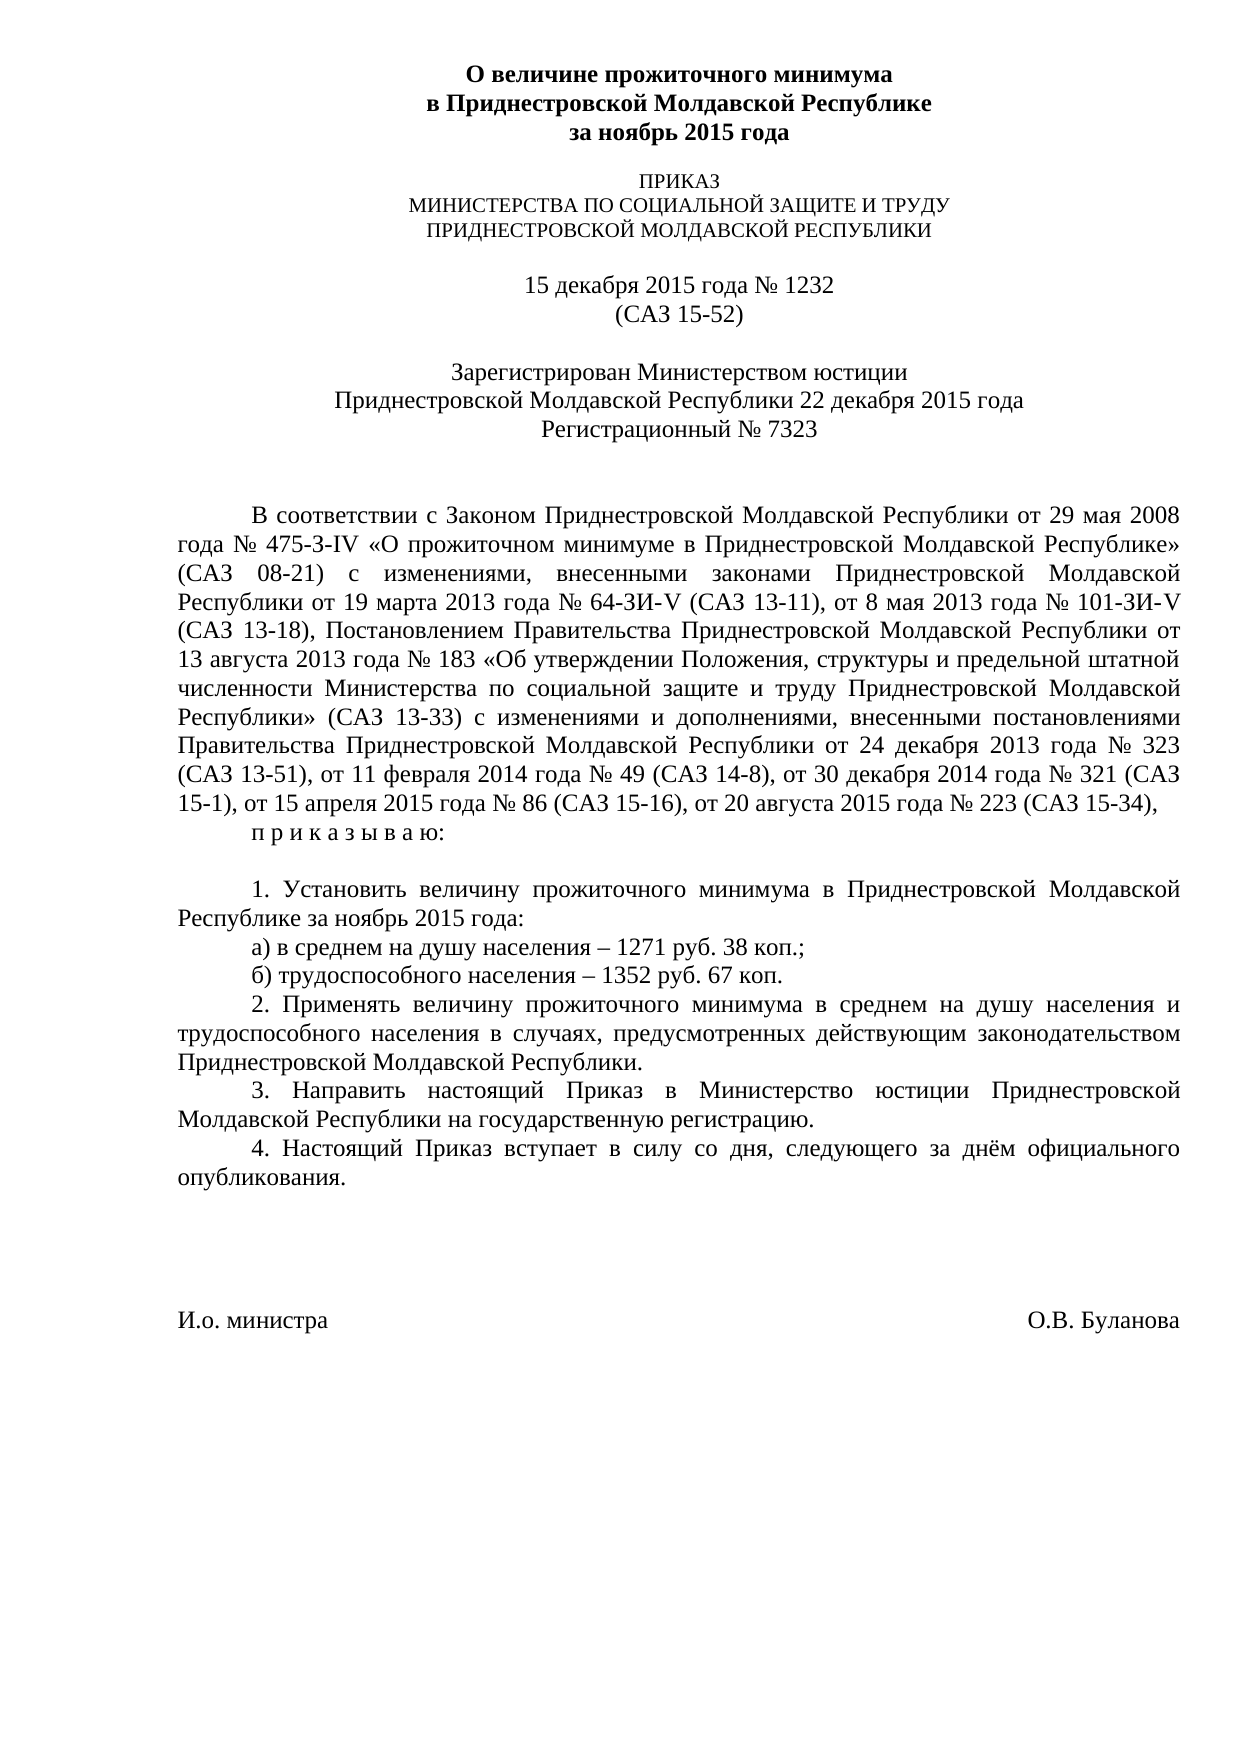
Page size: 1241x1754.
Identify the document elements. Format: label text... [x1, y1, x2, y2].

text В соответствии с Законом Приднестровской Молдавской Республики от 29 мая 2008 года № 475-З-IV «О прожиточном минимуме в Приднестровской Молдавской Республике» (САЗ 08-21) с изменениями, внесенными законами Приднестровской Молдавской Республики от 19 марта 2013 года № 64-ЗИ-V (САЗ 13-11), от 8 мая 2013 года № 101-ЗИ-V (САЗ 13-18), Постановлением Правительства Приднестровской Молдавской Республики от 13 августа 2013 года № 183 «Об утверждении Положения, структуры и предельной штатной численности Министерства по социальной защите и труду Приднестровской Молдавской Республики» (САЗ 13-33) с изменениями и дополнениями, внесенными постановлениями Правительства Приднестровской Молдавской Республики от 24 декабря 2013 года № 323 (САЗ 13-51), от 11 февраля 2014 года № 49 (САЗ 14-8), от 30 декабря 2014 года № 321 (САЗ 15-1), от 15 апреля 2015 года № 86 (САЗ 15-16), от 20 августа 2015 года № 223 (САЗ 15-34), [177, 500, 1181, 817]
text Приднестровской Молдавской Республики 22 декабря 2015 года [177, 385, 1181, 414]
text в Приднестровской Молдавской Республике [177, 88, 1181, 117]
text а) в среднем на душу населения – 1271 руб. 38 коп.; [177, 932, 1181, 960]
text 15 декабря 2015 года № 1232 [177, 270, 1181, 299]
text МИНИСТЕРСТВА ПО СОЦИАЛЬНОЙ ЗАЩИТЕ И ТРУДУ [177, 193, 1181, 217]
text И.о. министра О.В. Буланова [177, 1305, 1181, 1334]
text за ноябрь 2015 года [177, 117, 1181, 145]
text 2. Применять величину прожиточного минимума в среднем на душу населения и трудоспособного населения в случаях, предусмотренных действующим законодательством Приднестровской Молдавской Республики. [177, 989, 1181, 1075]
text 1. Установить величину прожиточного минимума в Приднестровской Молдавской Республике за ноябрь 2015 года: [177, 874, 1181, 932]
text Регистрационный № 7323 [177, 414, 1181, 443]
text О величине прожиточного минимума [177, 59, 1181, 88]
text ПРИКАЗ [177, 169, 1181, 193]
text п р и к а з ы в а ю: [177, 817, 1181, 845]
text 4. Настоящий Приказ вступает в силу со дня, следующего за днём официального опубликования. [177, 1133, 1181, 1190]
text (САЗ 15-52) [177, 299, 1181, 328]
text Зарегистрирован Министерством юстиции [177, 357, 1181, 385]
text ПРИДНЕСТРОВСКОЙ МОЛДАВСКОЙ РЕСПУБЛИКИ [177, 217, 1181, 242]
text 3. Направить настоящий Приказ в Министерство юстиции Приднестровской Молдавской Республики на государственную регистрацию. [177, 1075, 1181, 1133]
text б) трудоспособного населения – 1352 руб. 67 коп. [177, 960, 1181, 989]
